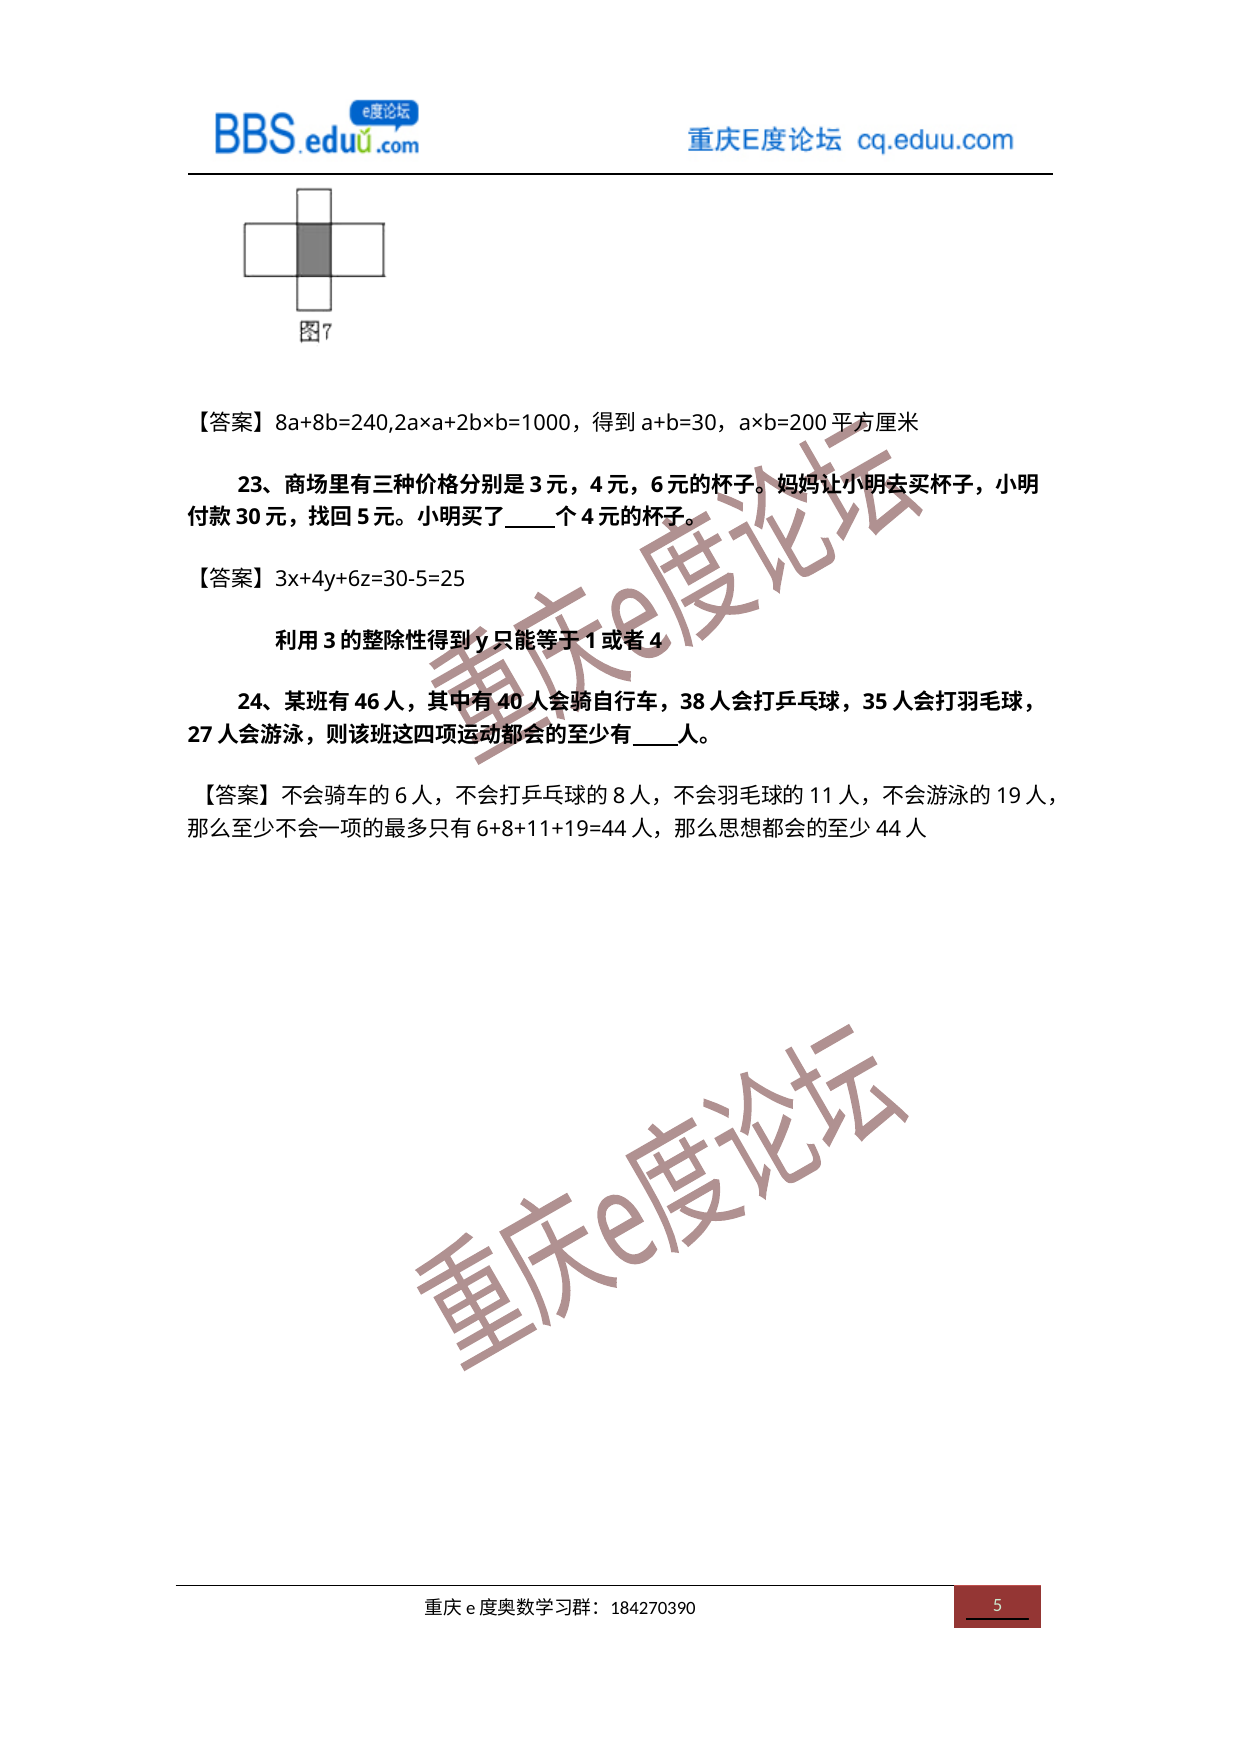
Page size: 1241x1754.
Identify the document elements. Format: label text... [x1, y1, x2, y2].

text 24、某班有46人，其中有40人会骑自行车，38人会打乒乓球，35人会打羽毛球，27人会游泳，则该班这四项运动都会的至少有 人。 [187, 684, 1053, 749]
picture [187, 88, 1053, 171]
text 23、商场里有三种价格分别是3元，4元，6元的杯子。妈妈让小明去买杯子，小明付款30元，找回5元。小明买了 个4元的杯子。 [187, 467, 1053, 532]
text 【答案】8a+8b=240,2a×a+2b×b=1000，得到a+b=30，a×b=200平方厘米 [187, 405, 1053, 437]
text 【答案】不会骑车的6人，不会打乒乓球的8人，不会羽毛球的11人，不会游泳的19人，那么至少不会一项的最多只有6+8+11+19=44人，那么思想都会的至少44人 [187, 778, 1053, 843]
text 【答案】3x+4y+6z=30-5=25 [187, 561, 1053, 593]
picture [229, 180, 395, 350]
text 利用3的整除性得到y只能等于1或者4 [187, 622, 1053, 655]
